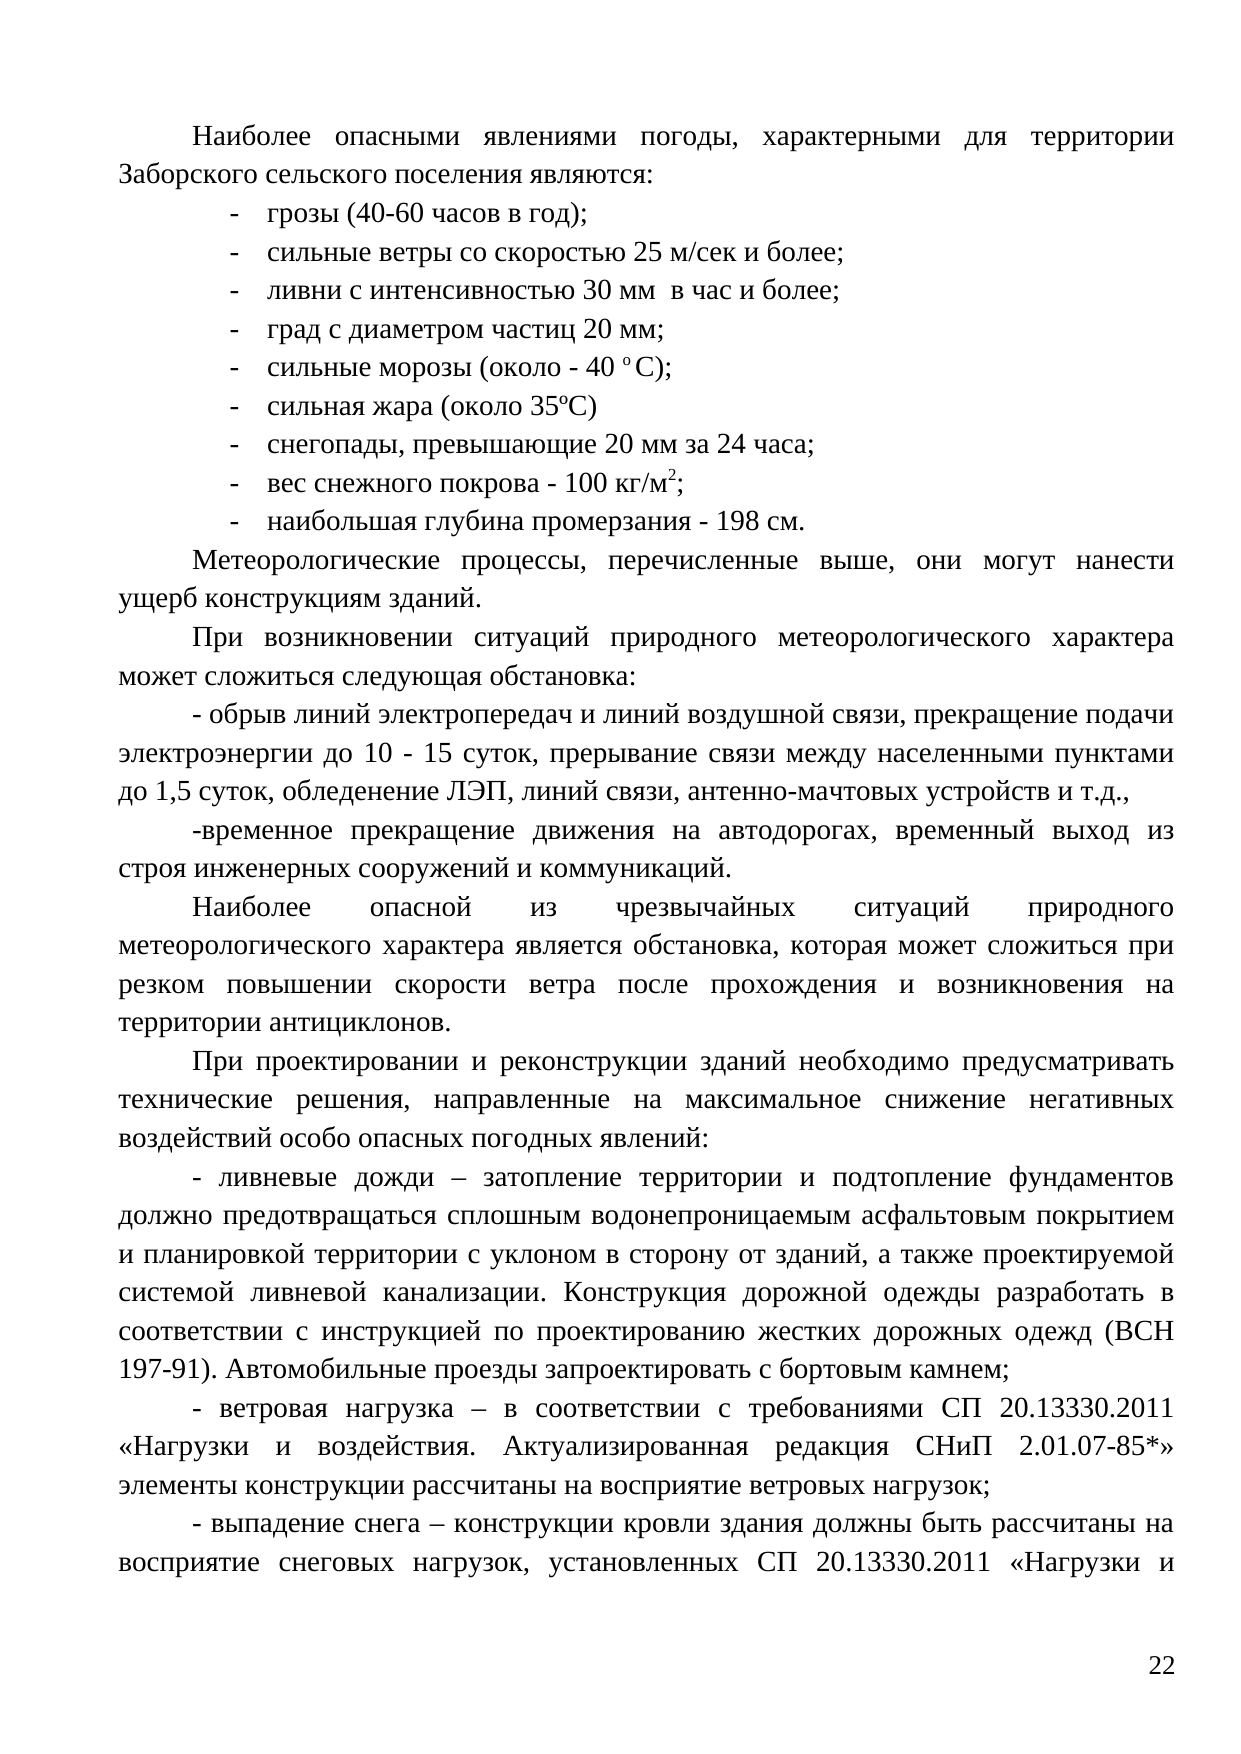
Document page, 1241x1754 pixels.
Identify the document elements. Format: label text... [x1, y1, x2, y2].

list вес снежного покрова - 100 кг/м2; [229, 465, 1175, 498]
text При возникновении ситуаций природного метеорологического характера может сложиться следующая обстановка: [118, 619, 1175, 691]
list наибольшая глубина промерзания - 198 см. [229, 503, 1175, 537]
text Наиболее опасными явлениями погоды, характерными для территории Заборского сельского поселения являются: [118, 118, 1175, 190]
text При проектировании и реконструкции зданий необходимо предусматривать технические решения, направленные на максимальное снижение негативных воздействий особо опасных погодных явлений: [118, 1043, 1175, 1154]
list град с диаметром частиц 20 мм; [229, 311, 1175, 344]
text Наиболее опасной из чрезвычайных ситуаций природного метеорологического характера является обстановка, которая может сложиться при резком повышении скорости ветра после прохождения и возникновения на территории антициклонов. [118, 889, 1175, 1038]
list снегопады, превышающие 20 мм за 24 часа; [229, 426, 1175, 460]
text - обрыв линий электропередач и линий воздушной связи, прекращение подачи электроэнергии до 10 - 15 суток, прерывание связи между населенными пунктами до 1,5 суток, обледенение ЛЭП, линий связи, антенно-мачтовых устройств и т.д., [118, 696, 1175, 807]
list ливни с интенсивностью 30 мм в час и более; [229, 272, 1175, 306]
text Метеорологические процессы, перечисленные выше, они могут нанести ущерб конструкциям зданий. [118, 542, 1175, 614]
list сильные морозы (около - 40 о С); [229, 349, 1175, 383]
text - ветровая нагрузка – в соответствии с требованиями СП 20.13330.2011 «Нагрузки и воздействия. Актуализированная редакция СНиП 2.01.07-85*» элементы конструкции рассчитаны на восприятие ветровых нагрузок; [118, 1390, 1175, 1501]
list сильные ветры со скоростью 25 м/сек и более; [229, 234, 1175, 267]
list сильная жара (около 35ºС) [229, 388, 1175, 421]
list грозы (40-60 часов в год); [229, 195, 1175, 229]
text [118, 1506, 1175, 1578]
text - ливневые дожди – затопление территории и подтопление фундаментов должно предотвращаться сплошным водонепроницаемым асфальтовым покрытием и планировкой территории с уклоном в сторону от зданий, а также проектируемой системой ливневой канализации. Конструкция дорожной одежды разработать в соответствии с инструкцией по проектированию жестких дорожных одежд (ВСН 197-91). Автомобильные проезды запроектировать с бортовым камнем; [118, 1159, 1175, 1385]
text -временное прекращение движения на автодорогах, временный выход из строя инженерных сооружений и коммуникаций. [118, 812, 1175, 884]
